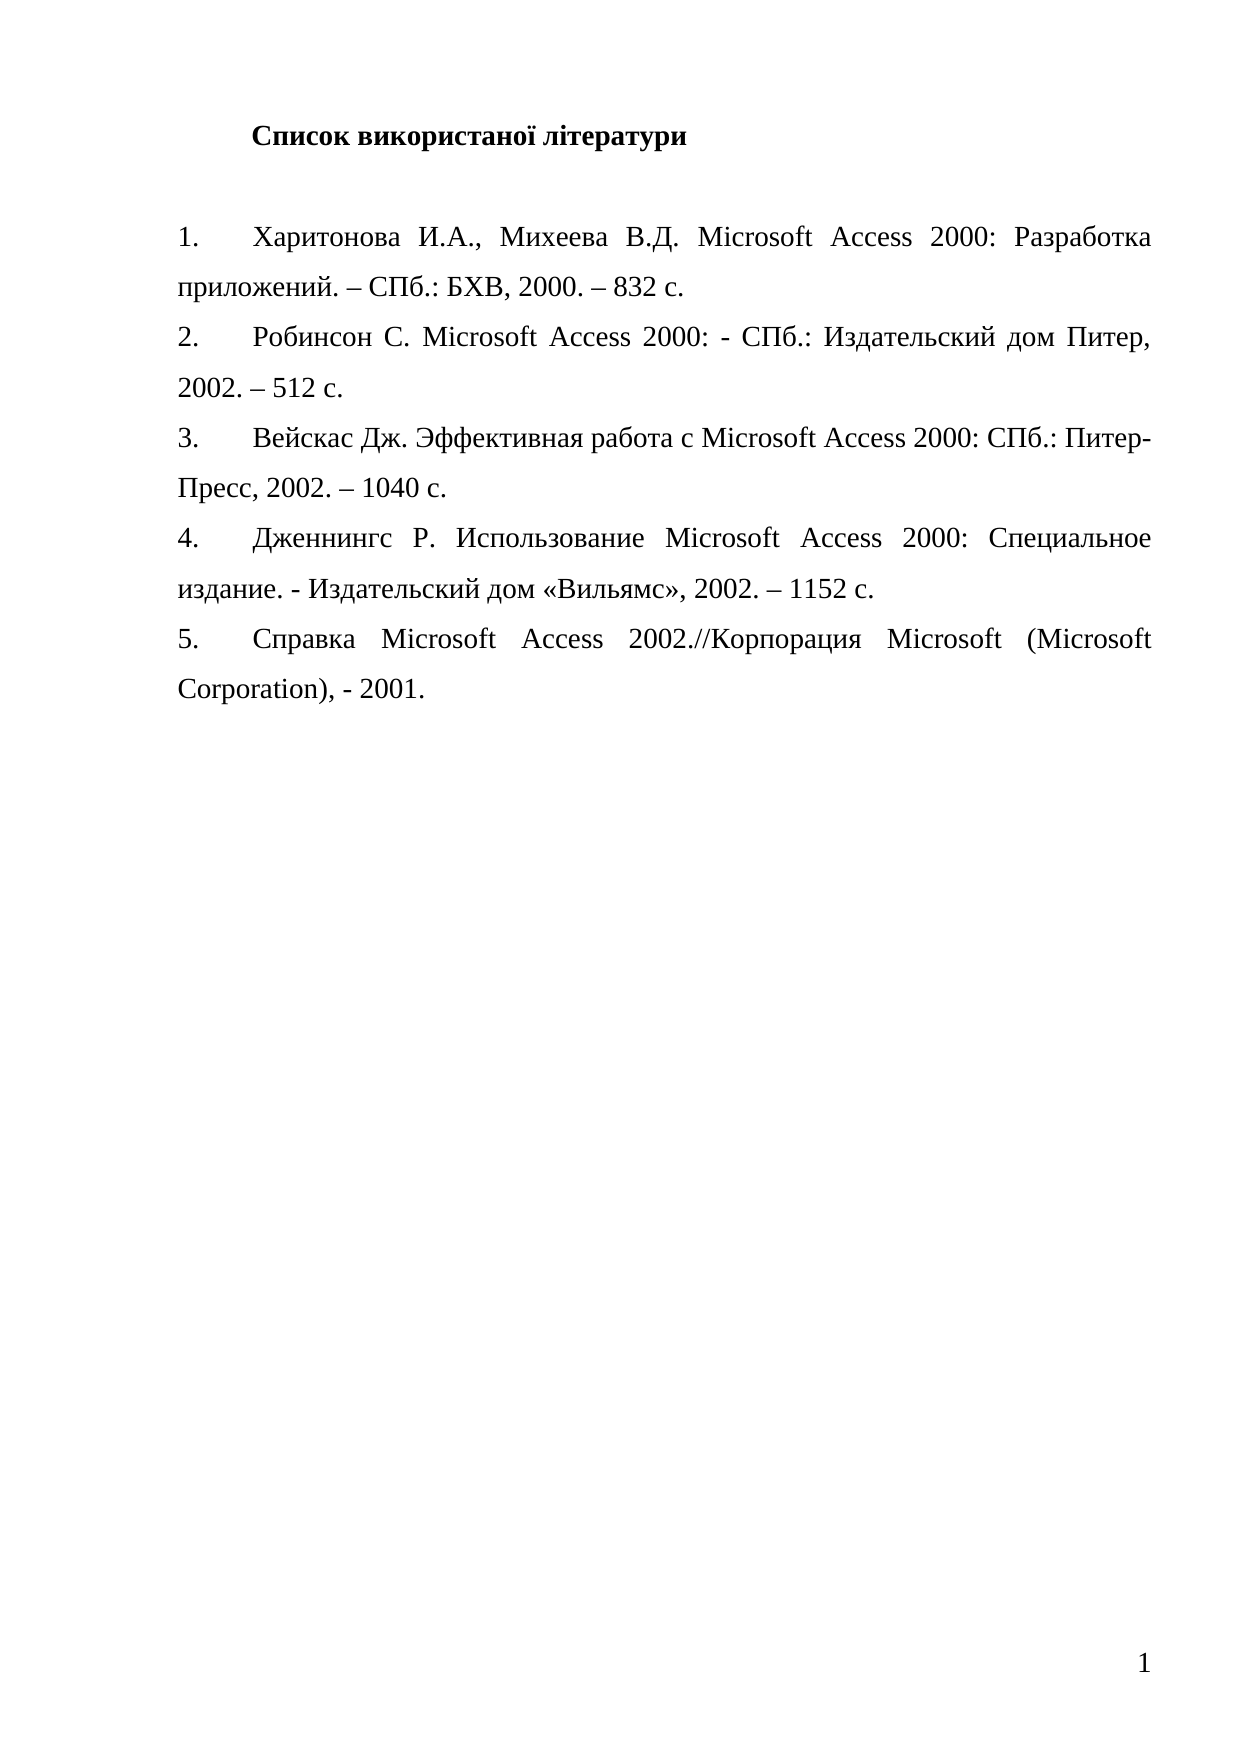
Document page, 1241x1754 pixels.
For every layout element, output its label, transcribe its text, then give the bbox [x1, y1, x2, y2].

list Дженнингс Р. Использование Microsoft Access 2000: Специальное издание. - Издательский дом «Вильямс», 2002. – 1152 с. [177, 521, 1152, 604]
list Справка Microsoft Access 2002.//Корпорация Microsoft (Microsoft Corporation), - 2001. [177, 621, 1152, 705]
list Робинсон С. Microsoft Access 2000: - СПб.: Издательский дом Питер, 2002. – 512 с. [177, 319, 1152, 403]
text Список використаної літератури [177, 118, 1152, 152]
list Вейскас Дж. Эффективная работа с Microsoft Access 2000: СПб.: Питер-Пресс, 2002. – 1040 с. [177, 420, 1152, 504]
list Харитонова И.А., Михеева В.Д. Microsoft Access 2000: Разработка приложений. – СПб.: БХВ, 2000. – 832 с. [177, 219, 1152, 303]
